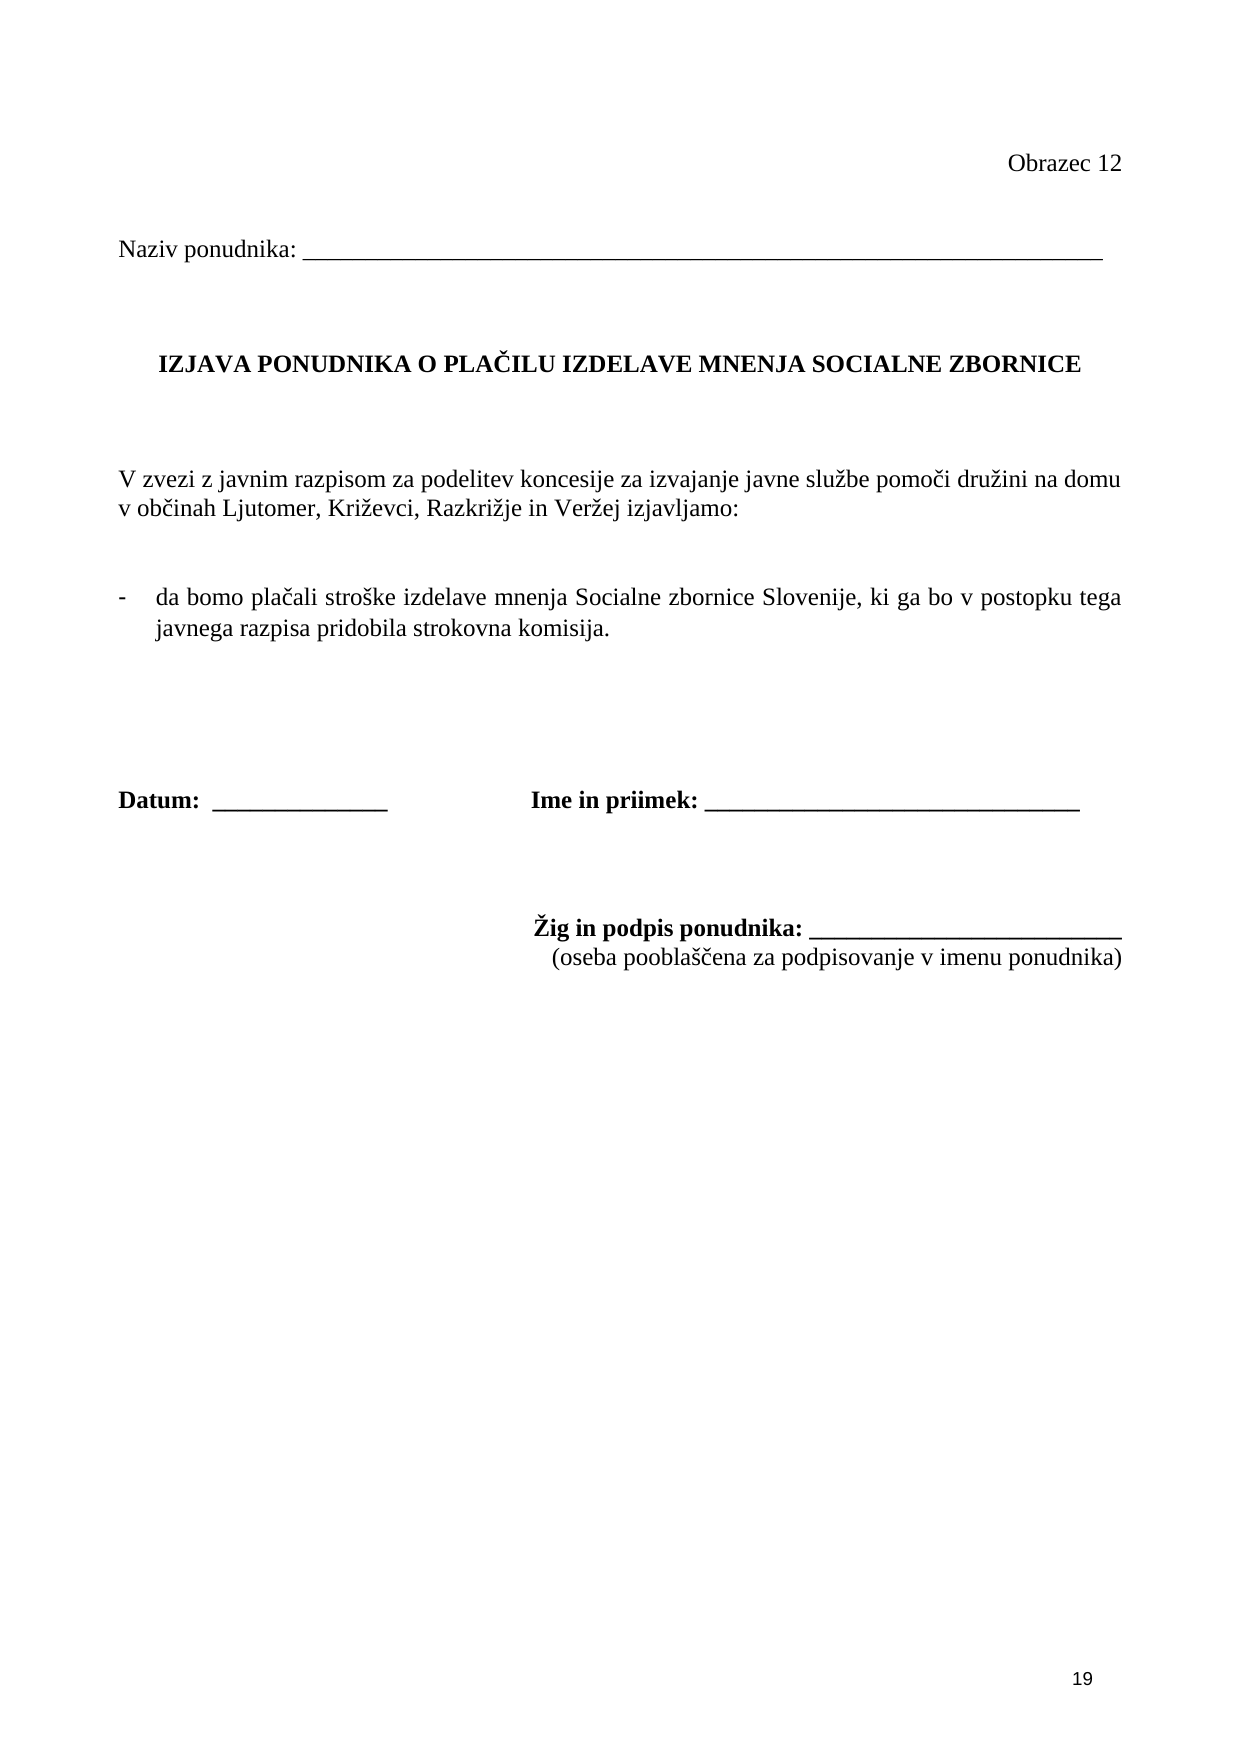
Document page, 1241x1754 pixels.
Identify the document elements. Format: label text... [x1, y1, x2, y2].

text Žig in podpis ponudnika: _________________________ [118, 913, 1122, 942]
text IZJAVA PONUDNIKA O PLAČILU IZDELAVE MNENJA SOCIALNE ZBORNICE [118, 349, 1122, 378]
list da bomo plačali stroške izdelave mnenja Socialne zbornice Slovenije, ki ga bo v postopku tega javnega razpisa pridobila strokovna komisija. [118, 579, 1122, 642]
text Obrazec 12 [118, 148, 1122, 176]
text Datum: ______________ Ime in priimek: ______________________________ [118, 786, 1122, 814]
text (oseba pooblaščena za podpisovanje v imenu ponudnika) [118, 942, 1122, 971]
text V zvezi z javnim razpisom za podelitev koncesije za izvajanje javne službe pomoči družini na domu v občinah Ljutomer, Križevci, Razkrižje in Veržej izjavljamo: [118, 464, 1122, 521]
text Naziv ponudnika: ________________________________________________________________ [118, 234, 1124, 263]
